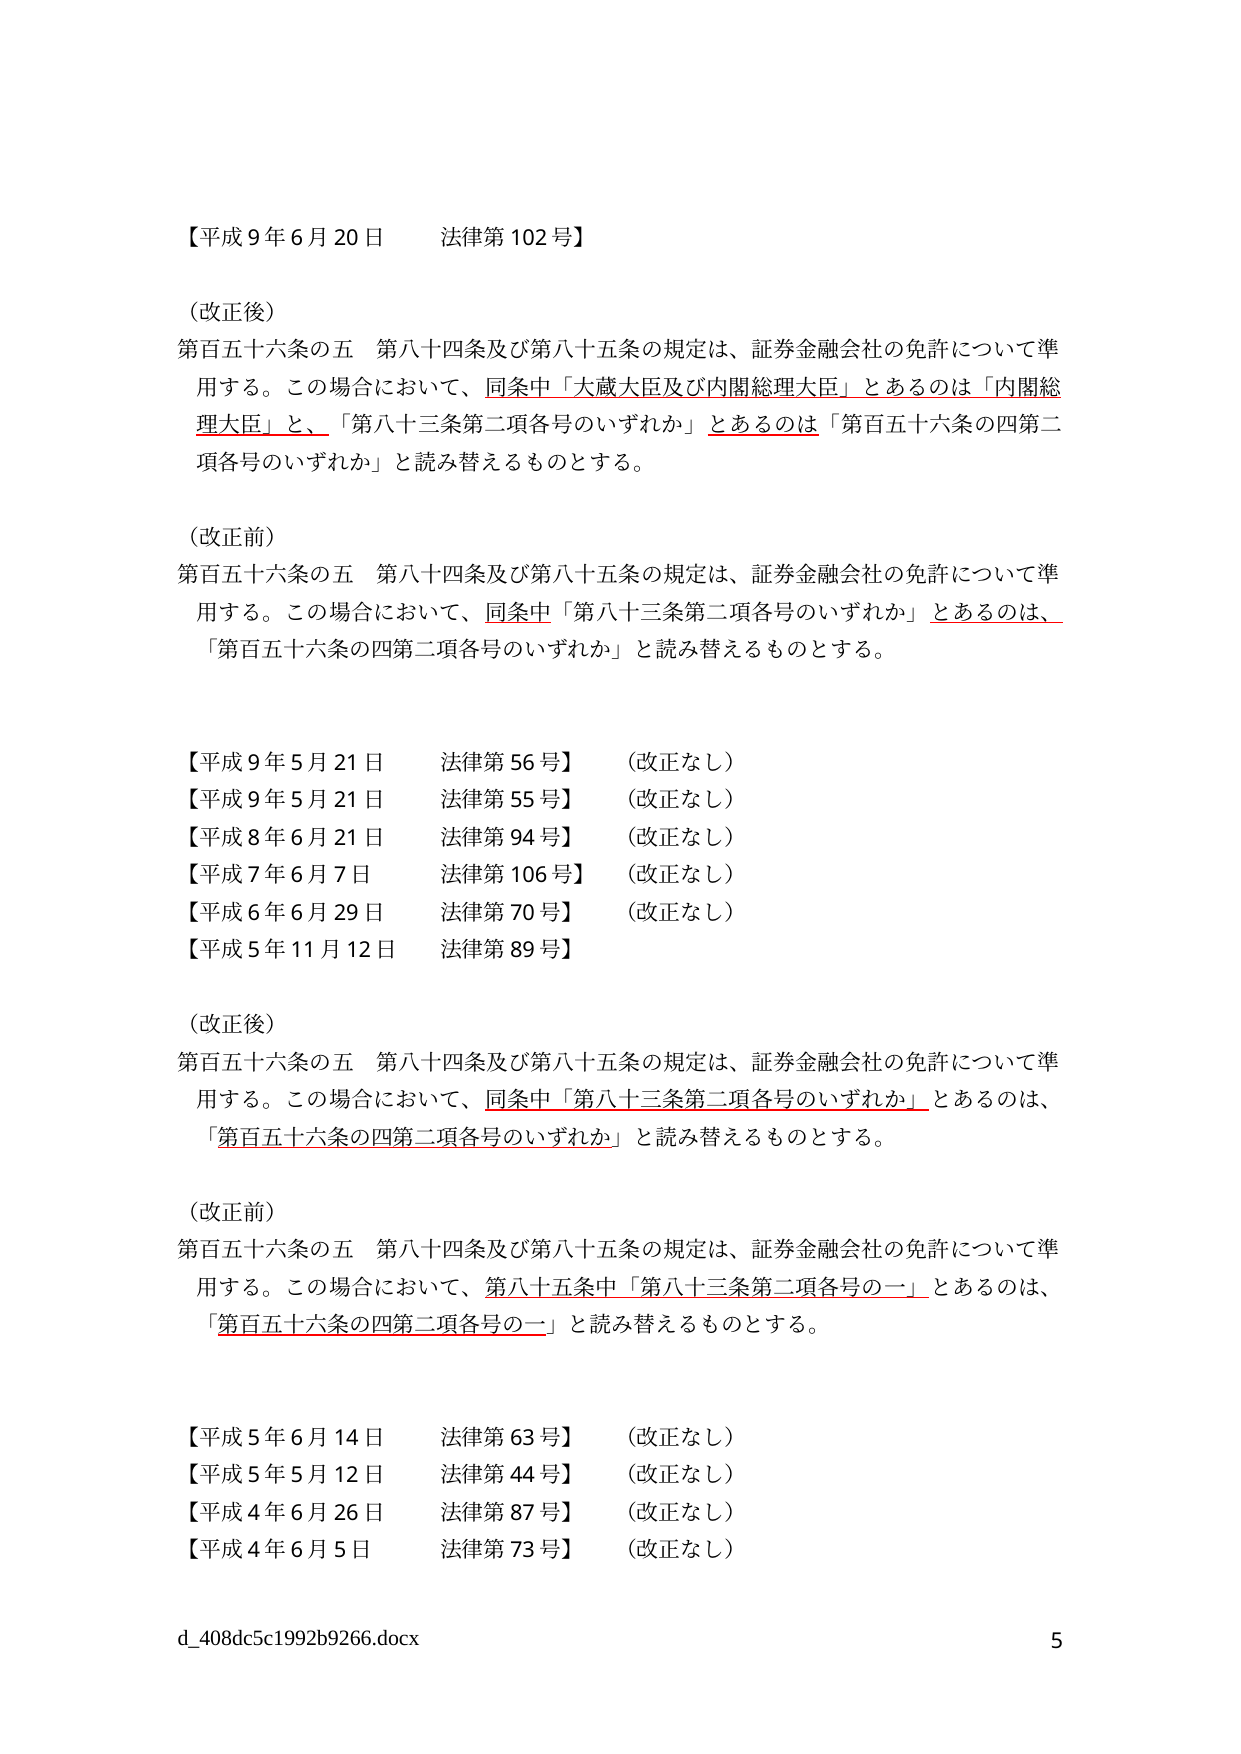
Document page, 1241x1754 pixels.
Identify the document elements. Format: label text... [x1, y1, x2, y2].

text （改正前） [177, 517, 1063, 554]
text 第百五十六条の五 第八十四条及び第八十五条の規定は、証券金融会社の免許について準用する。この場合において、同条中「大蔵大臣及び内閣総理大臣」とあるのは「内閣総理大臣」と、「第八十三条第二項各号のいずれか」とあるのは「第百五十六条の四第二項各号のいずれか」と読み替えるものとする。 [177, 329, 1063, 479]
text 【平成5年6月14日 法律第63号】 （改正なし） [177, 1417, 1063, 1454]
text 第百五十六条の五 第八十四条及び第八十五条の規定は、証券金融会社の免許について準用する。この場合において、同条中「第八十三条第二項各号のいずれか」とあるのは、「第百五十六条の四第二項各号のいずれか」と読み替えるものとする。 [177, 1042, 1063, 1154]
text （改正後） [177, 1004, 1063, 1042]
text 【平成4年6月26日 法律第87号】 （改正なし） [177, 1492, 1063, 1529]
text 【平成9年5月21日 法律第56号】 （改正なし） [177, 742, 1063, 779]
text 【平成9年5月21日 法律第55号】 （改正なし） [177, 779, 1063, 817]
text 【平成8年6月21日 法律第94号】 （改正なし） [177, 817, 1063, 854]
text 第百五十六条の五 第八十四条及び第八十五条の規定は、証券金融会社の免許について準用する。この場合において、第八十五条中「第八十三条第二項各号の一」とあるのは、「第百五十六条の四第二項各号の一」と読み替えるものとする。 [177, 1229, 1063, 1342]
text 【平成6年6月29日 法律第70号】 （改正なし） [177, 892, 1063, 929]
text 第百五十六条の五 第八十四条及び第八十五条の規定は、証券金融会社の免許について準用する。この場合において、同条中「第八十三条第二項各号のいずれか」とあるのは、「第百五十六条の四第二項各号のいずれか」と読み替えるものとする。 [177, 554, 1063, 667]
text （改正前） [177, 1192, 1063, 1229]
text 【平成5年11月12日 法律第89号】 [177, 929, 1063, 967]
text （改正後） [177, 292, 1063, 329]
text 【平成5年5月12日 法律第44号】 （改正なし） [177, 1454, 1063, 1492]
text 【平成4年6月5日 法律第73号】 （改正なし） [177, 1529, 1063, 1567]
text 【平成7年6月7日 法律第106号】 （改正なし） [177, 854, 1063, 892]
text 【平成9年6月20日 法律第102号】 [177, 217, 1063, 254]
